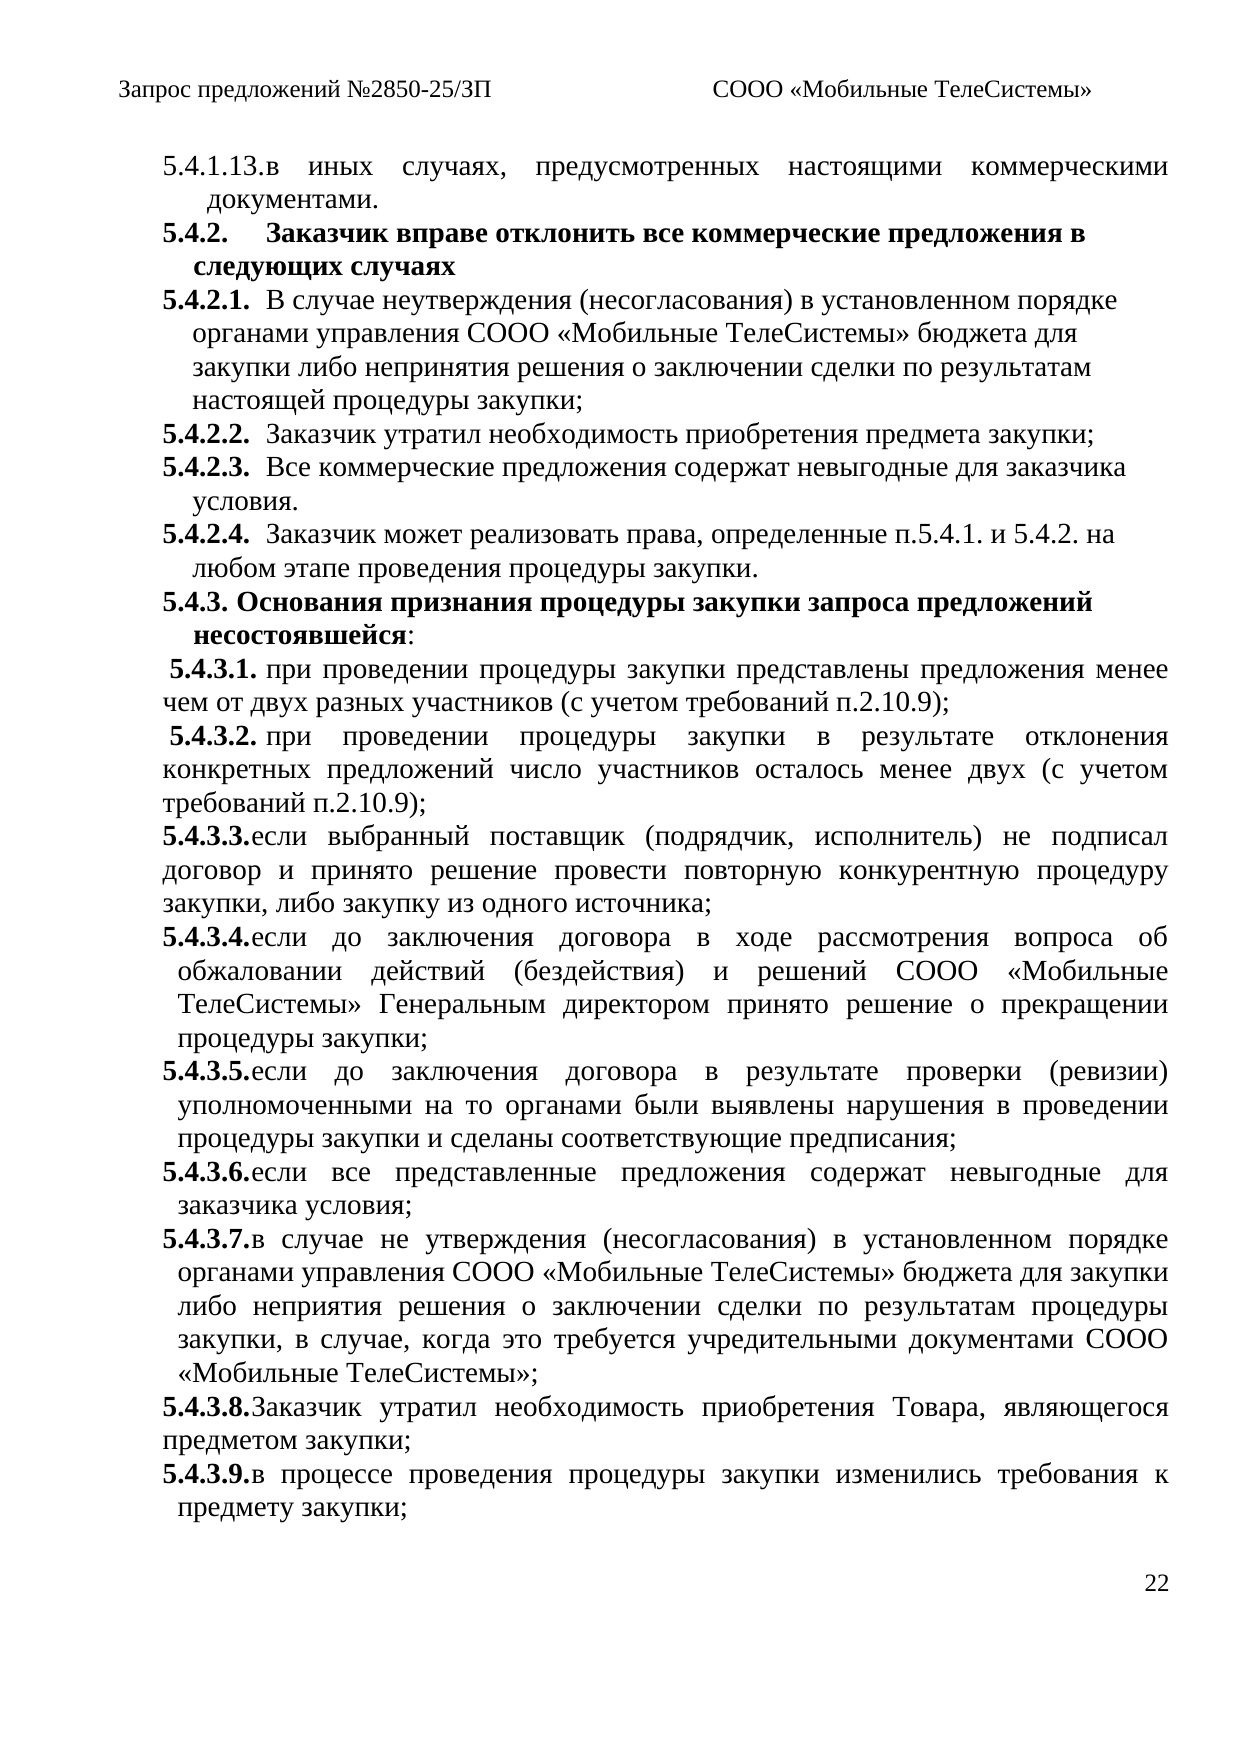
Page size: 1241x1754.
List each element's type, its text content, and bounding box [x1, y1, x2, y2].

list Все коммерческие предложения содержат невыгодные для заказчика условия. [162, 449, 1151, 517]
list Основания признания процедуры закупки запроса предложений несостоявшейся: [162, 584, 1151, 651]
list Заказчик утратил необходимость приобретения Товара, являющегося предметом закупки; [162, 1389, 1169, 1456]
list при проведении процедуры закупки в результате отклонения конкретных предложений число участников осталось менее двух (с учетом требований п.2.10.9); [162, 718, 1169, 818]
list В случае неутверждения (несогласования) в установленном порядке органами управления СООО «Мобильные ТелеСистемы» бюджета для закупки либо непринятия решения о заключении сделки по результатам настоящей процедуры закупки; [162, 282, 1151, 416]
list если все представленные предложения содержат невыгодные для заказчика условия; [162, 1154, 1169, 1221]
list в процессе проведения процедуры закупки изменились требования к предмету закупки; [162, 1456, 1169, 1523]
list Заказчик может реализовать права, определенные п.5.4.1. и 5.4.2. на любом этапе проведения процедуры закупки. [162, 517, 1151, 584]
list при проведении процедуры закупки представлены предложения менее чем от двух разных участников (с учетом требований п.2.10.9); [162, 651, 1169, 718]
list если выбранный поставщик (подрядчик, исполнитель) не подписал договор и принято решение провести повторную конкурентную процедуру закупки, либо закупку из одного источника; [162, 818, 1169, 919]
list если до заключения договора в ходе рассмотрения вопроса об обжаловании действий (бездействия) и решений СООО «Мобильные ТелеСистемы» Генеральным директором принято решение о прекращении процедуры закупки; [162, 919, 1169, 1053]
list если до заключения договора в результате проверки (ревизии) уполномоченными на то органами были выявлены нарушения в проведении процедуры закупки и сделаны соответствующие предписания; [162, 1053, 1169, 1154]
list Заказчик утратил необходимость приобретения предмета закупки; [162, 416, 1151, 449]
text 5.4.1.13. в иных случаях, предусмотренных настоящими коммерческими документами. [162, 148, 1169, 215]
list в случае не утверждения (несогласования) в установленном порядке органами управления СООО «Мобильные ТелеСистемы» бюджета для закупки либо неприятия решения о заключении сделки по результатам процедуры закупки, в случае, когда это требуется учредительными документами СООО «Мобильные ТелеСистемы»; [162, 1221, 1169, 1389]
list Заказчик вправе отклонить все коммерческие предложения в следующих случаях [162, 215, 1151, 282]
